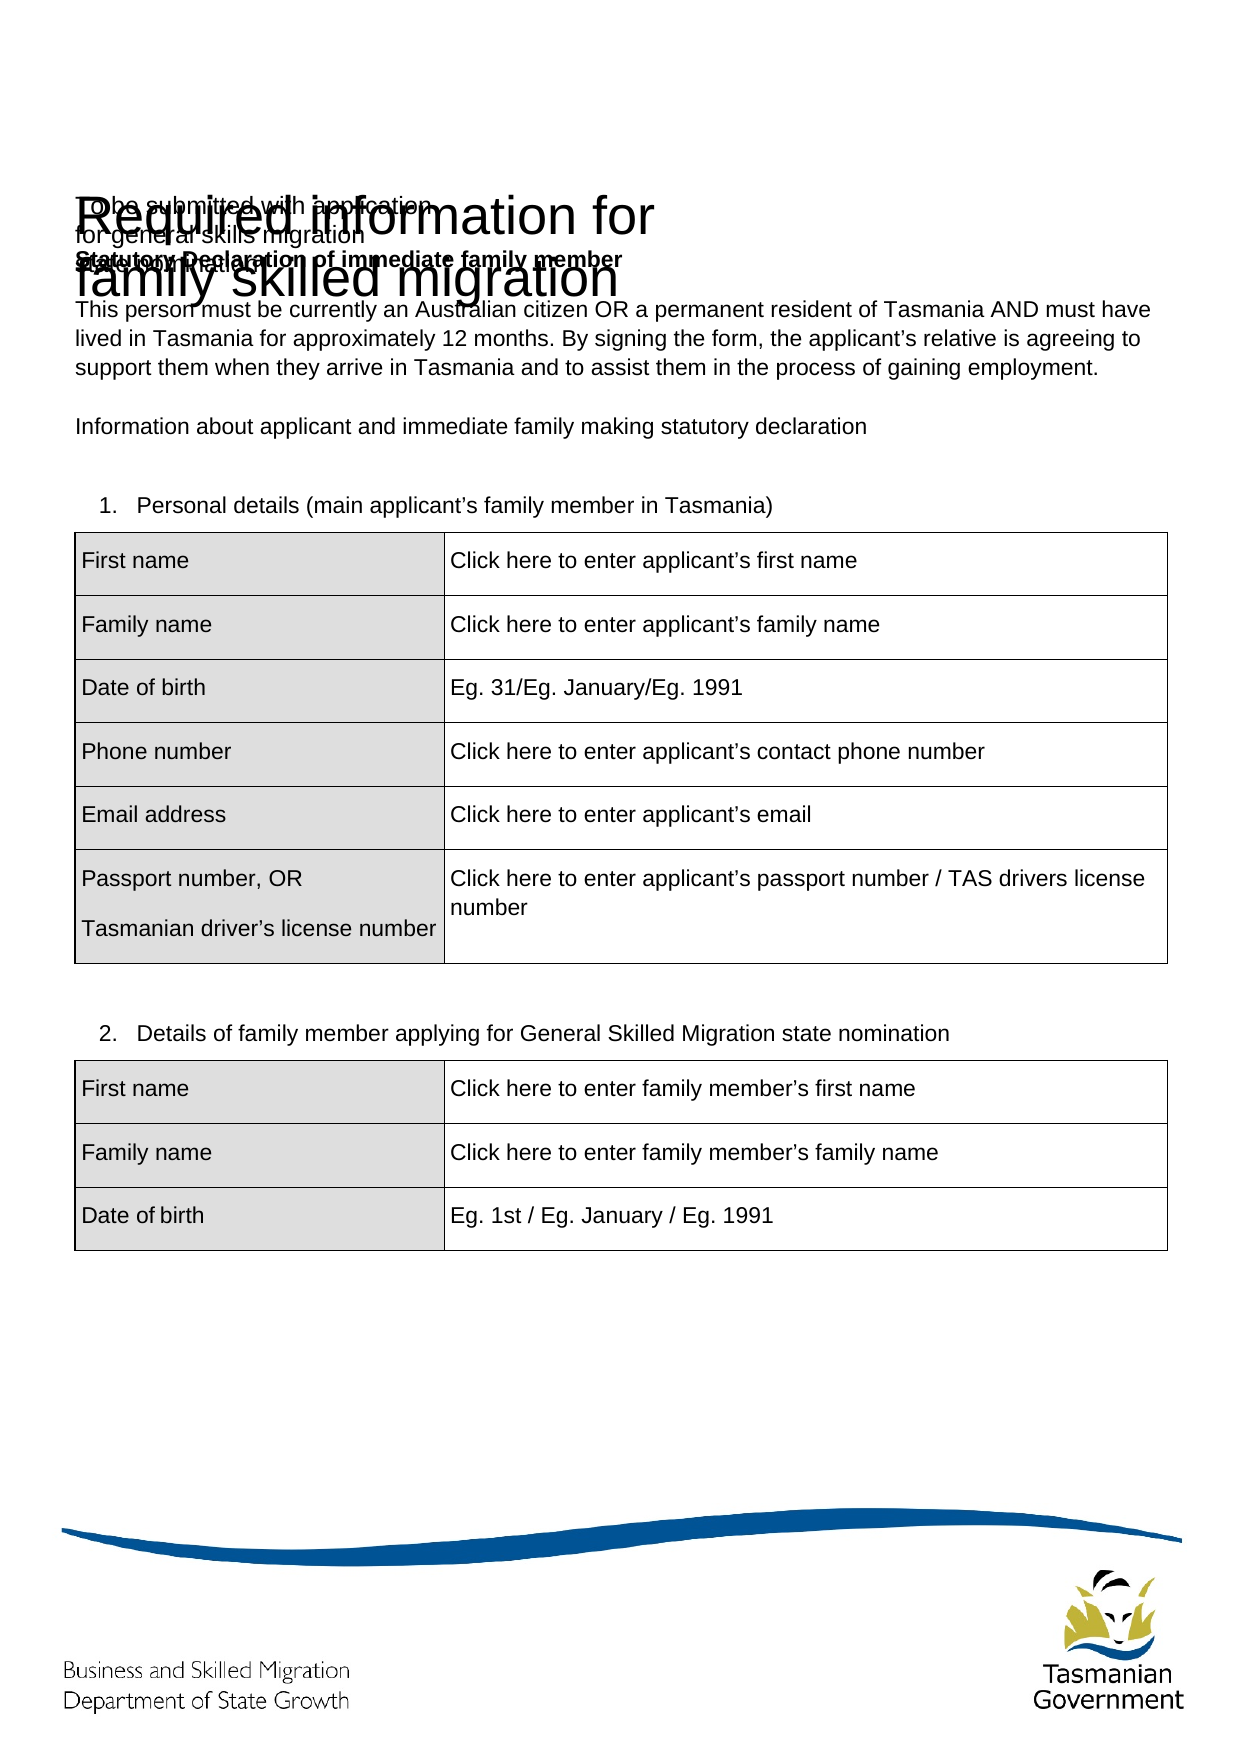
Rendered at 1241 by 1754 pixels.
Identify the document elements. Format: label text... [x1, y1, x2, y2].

subtitle Statutory Declaration of immediate family member [75, 244, 1181, 273]
table_cell // [445, 660, 1167, 722]
table_cell Date of birth [76, 660, 444, 722]
text Personal details (main applicant’s family member in Tasmania) [99, 490, 1181, 519]
table_cell Family name [76, 596, 444, 659]
picture [3, 1503, 1241, 1754]
table_cell Family name [76, 1124, 444, 1187]
table_header First name [76, 1061, 444, 1123]
table_cell Passport number, OR Tasmanian driver’s license number [76, 850, 444, 963]
table_header First name [76, 533, 444, 595]
text Details of family member applying for General Skilled Migration state nomination [99, 1018, 1181, 1047]
table_cell Email address [76, 787, 444, 849]
table_header [445, 1061, 1167, 1123]
text This person must be currently an Australian citizen OR a permanent resident of Tasmania AND must have lived in Tasmania for approximately 12 months. By signing the form, the applicant’s relative is agreeing to support them when they arrive in Tasmania and to assist them in the process of gaining employment. Information about applicant and immediate family making statutory declaration [75, 294, 1181, 469]
table_cell Phone number [76, 723, 444, 786]
table_cell Date of birth [76, 1188, 444, 1250]
table_cell / / [445, 1188, 1167, 1250]
